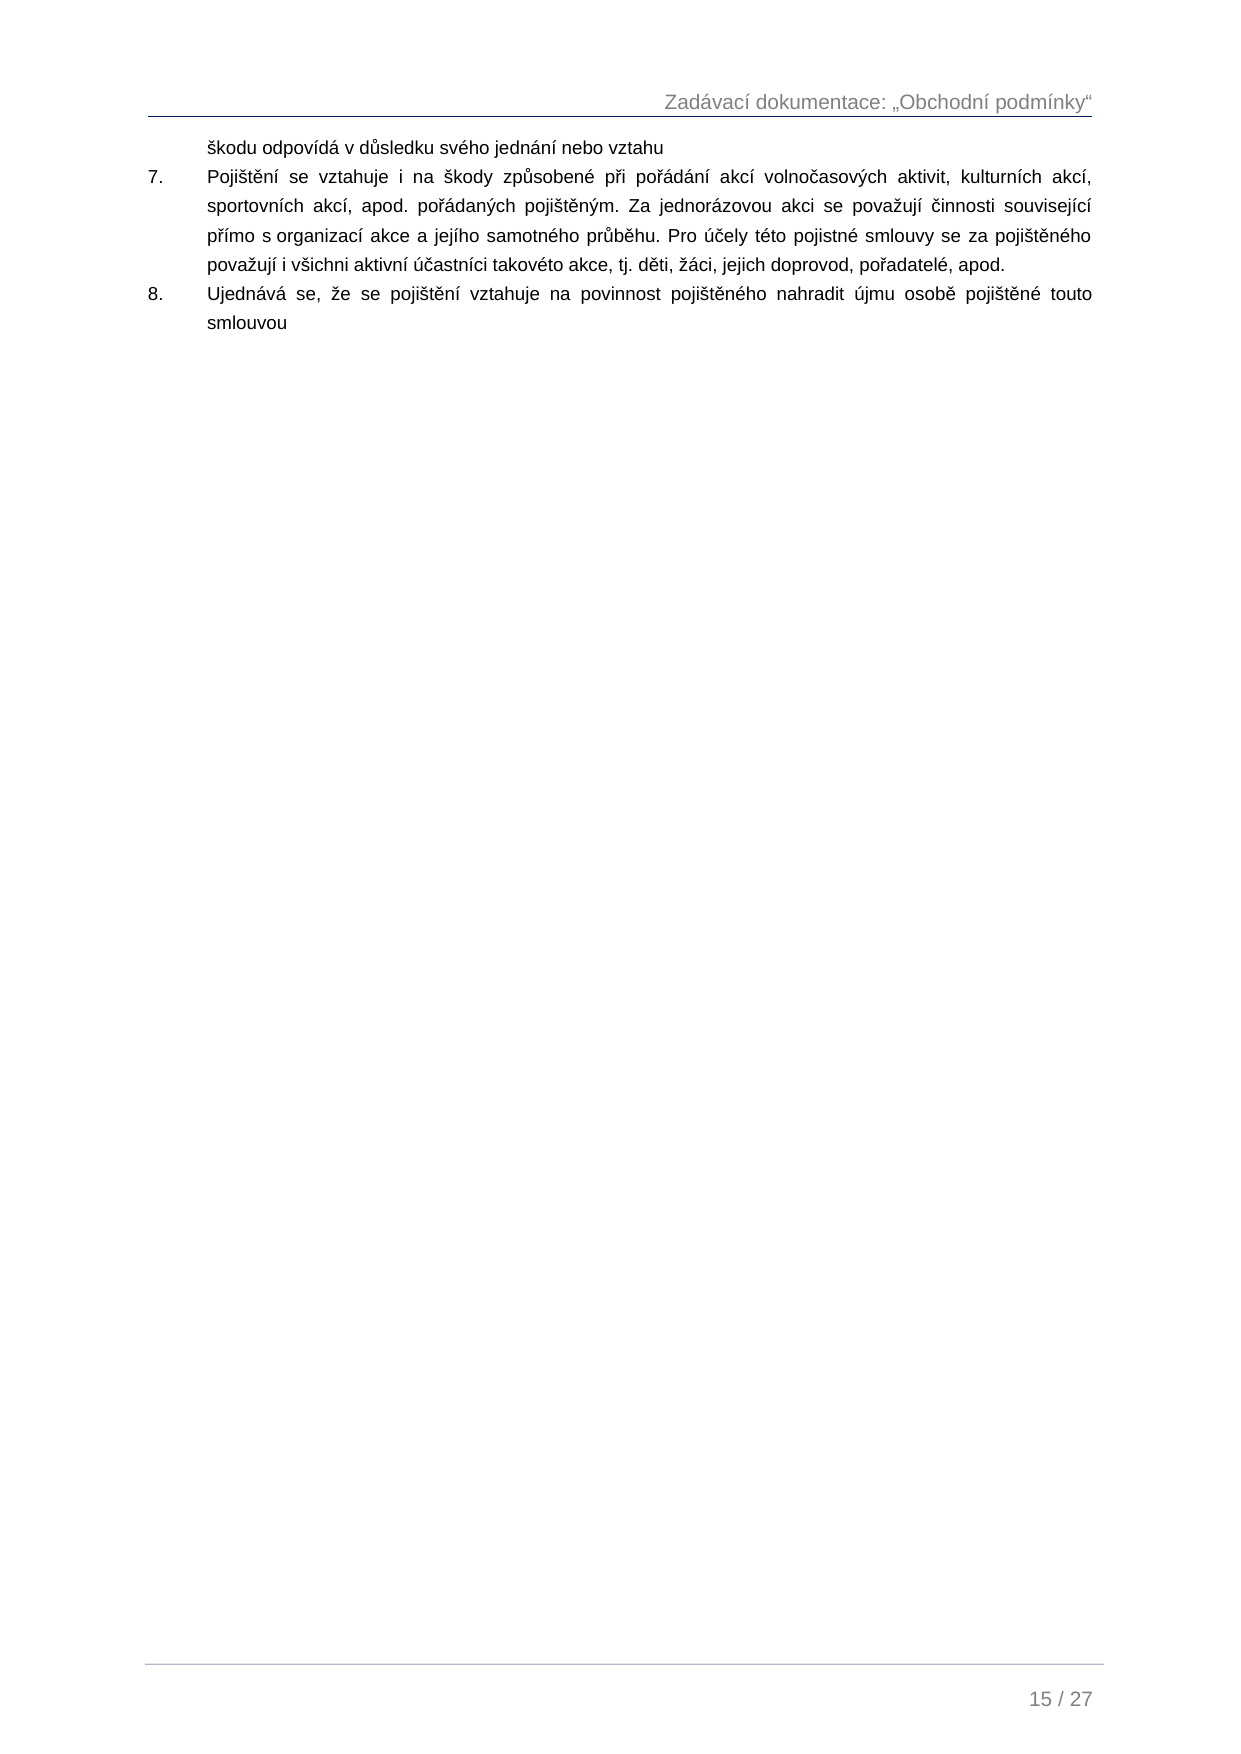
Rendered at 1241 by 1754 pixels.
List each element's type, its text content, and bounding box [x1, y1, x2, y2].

list Pojištění se vztahuje i na škody způsobené při pořádání akcí volnočasových aktivit, kulturních akcí, sportovních akcí, apod. pořádaných pojištěným. Za jednorázovou akci se považují činnosti související přímo s organizací akce a jejího samotného průběhu. Pro účely této pojistné smlouvy se za pojištěného považují i všichni aktivní účastníci takovéto akce, tj. děti, žáci, jejich doprovod, pořadatelé, apod. [148, 158, 1092, 275]
list Ujednává se, že se pojištění vztahuje na povinnost pojištěného nahradit újmu osobě pojištěné touto smlouvou [148, 275, 1092, 333]
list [148, 129, 1092, 158]
